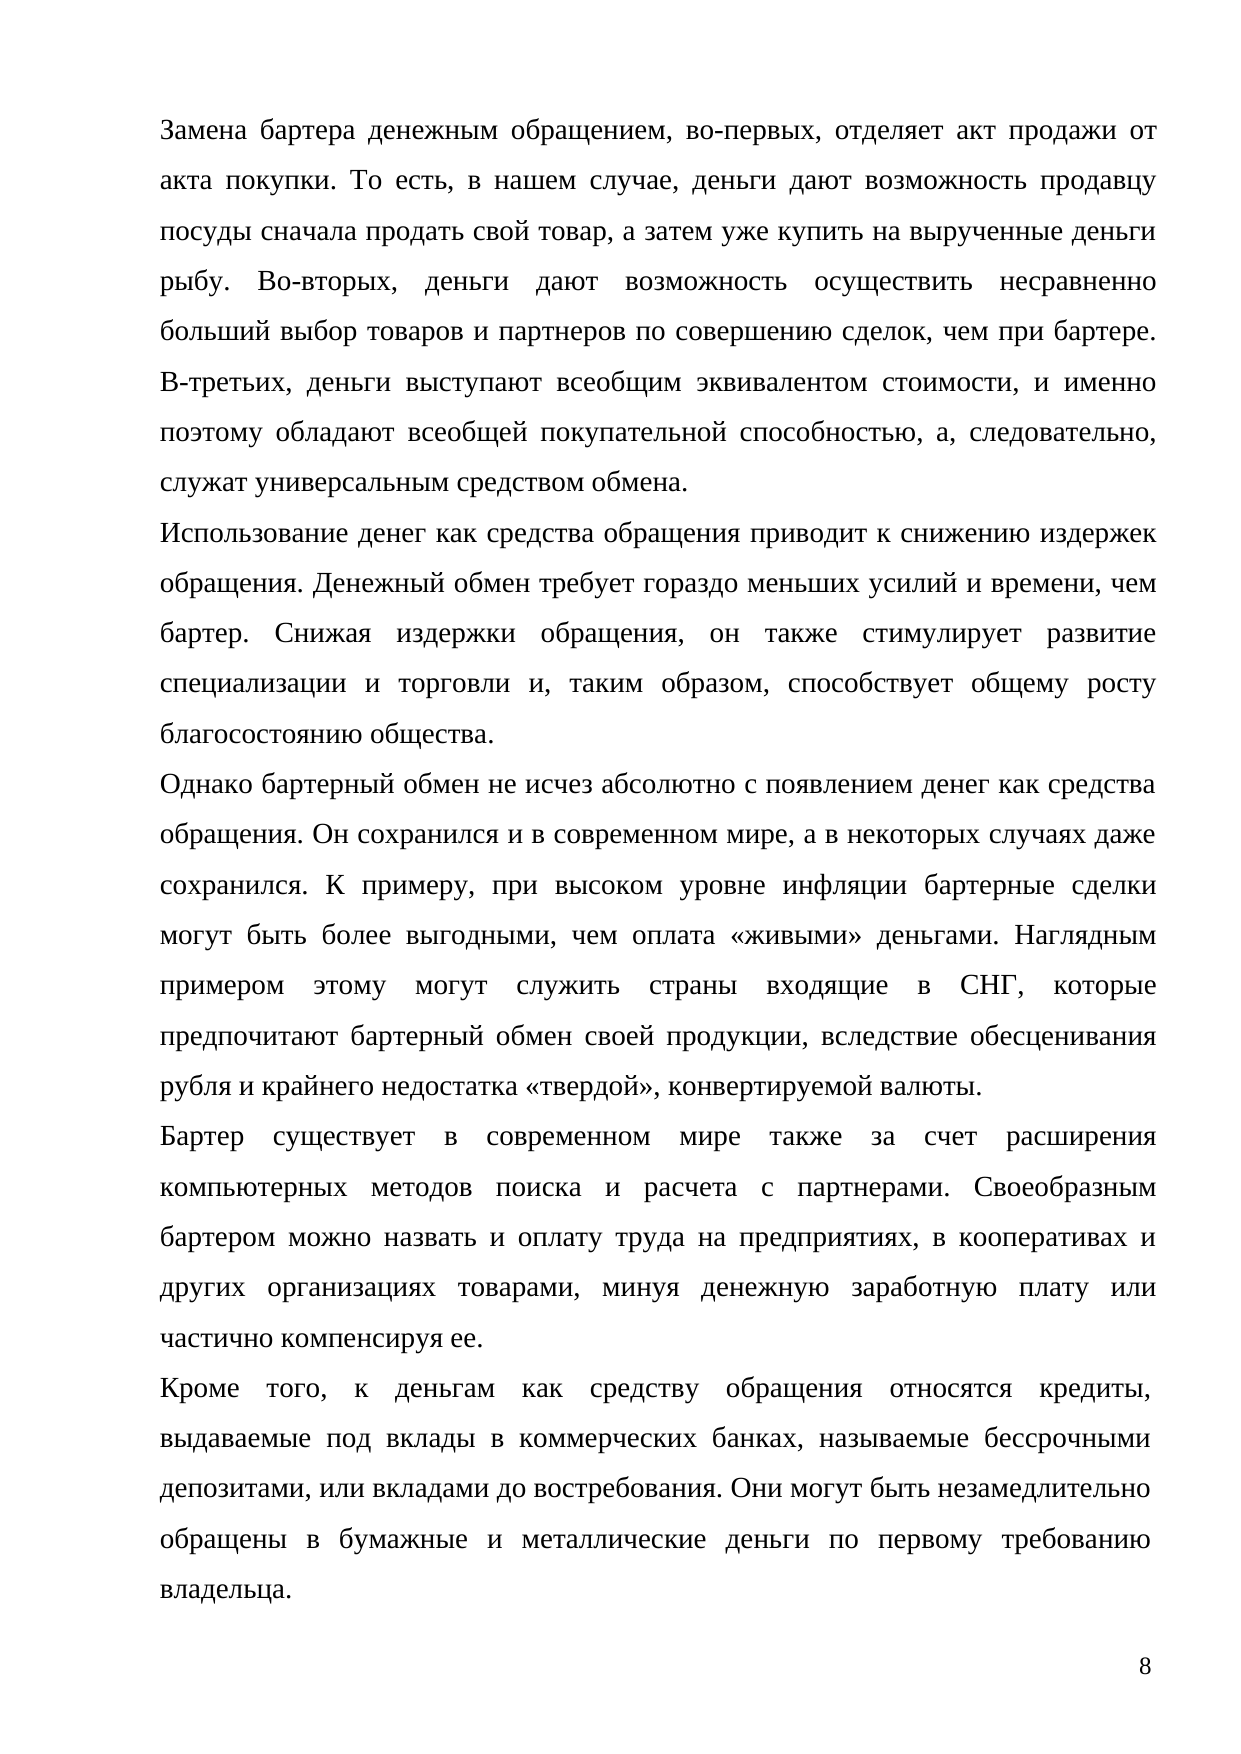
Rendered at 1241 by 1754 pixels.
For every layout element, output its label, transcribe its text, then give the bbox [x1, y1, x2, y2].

text Замена бартера денежным обращением, во-первых, отделяет акт продажи от акта покупки. То есть, в нашем случае, деньги дают возможность продавцу посуды сначала продать свой товар, а затем уже купить на вырученные деньги рыбу. Во-вторых, деньги дают возможность осуществить несравненно больший выбор товаров и партнеров по совершению сделок, чем при бартере. В-третьих, деньги выступают всеобщим эквивалентом стоимости, и именно поэтому обладают всеобщей покупательной способностью, а, следовательно, служат универсальным средством обмена. [159, 112, 1157, 498]
text Кроме того, к деньгам как средству обращения относятся кредиты, выдаваемые под вклады в коммерческих банках, называемые бессрочными депозитами, или вкладами до востребования. Они могут быть незамедлительно обращены в бумажные и металлические деньги по первому требованию владельца. [159, 1370, 1152, 1605]
text Однако бартерный обмен не исчез абсолютно с появлением денег как средства обращения. Он сохранился и в современном мире, а в некоторых случаях даже сохранился. К примеру, при высоком уровне инфляции бартерные сделки могут быть более выгодными, чем оплата «живыми» деньгами. Наглядным примером этому могут служить страны входящие в СНГ, которые предпочитают бартерный обмен своей продукции, вследствие обесценивания рубля и крайнего недостатка «твердой», конвертируемой валюты. [159, 766, 1157, 1102]
text Использование денег как средства обращения приводит к снижению издержек обращения. Денежный обмен требует гораздо меньших усилий и времени, чем бартер. Снижая издержки обращения, он также стимулирует развитие специализации и торговли и, таким образом, способствует общему росту благосостоянию общества. [159, 515, 1157, 749]
text Бартер существует в современном мире также за счет расширения компьютерных методов поиска и расчета с партнерами. Своеобразным бартером можно назвать и оплату труда на предприятиях, в кооперативах и других организациях товарами, минуя денежную заработную плату или частично компенсируя ее. [159, 1118, 1157, 1353]
